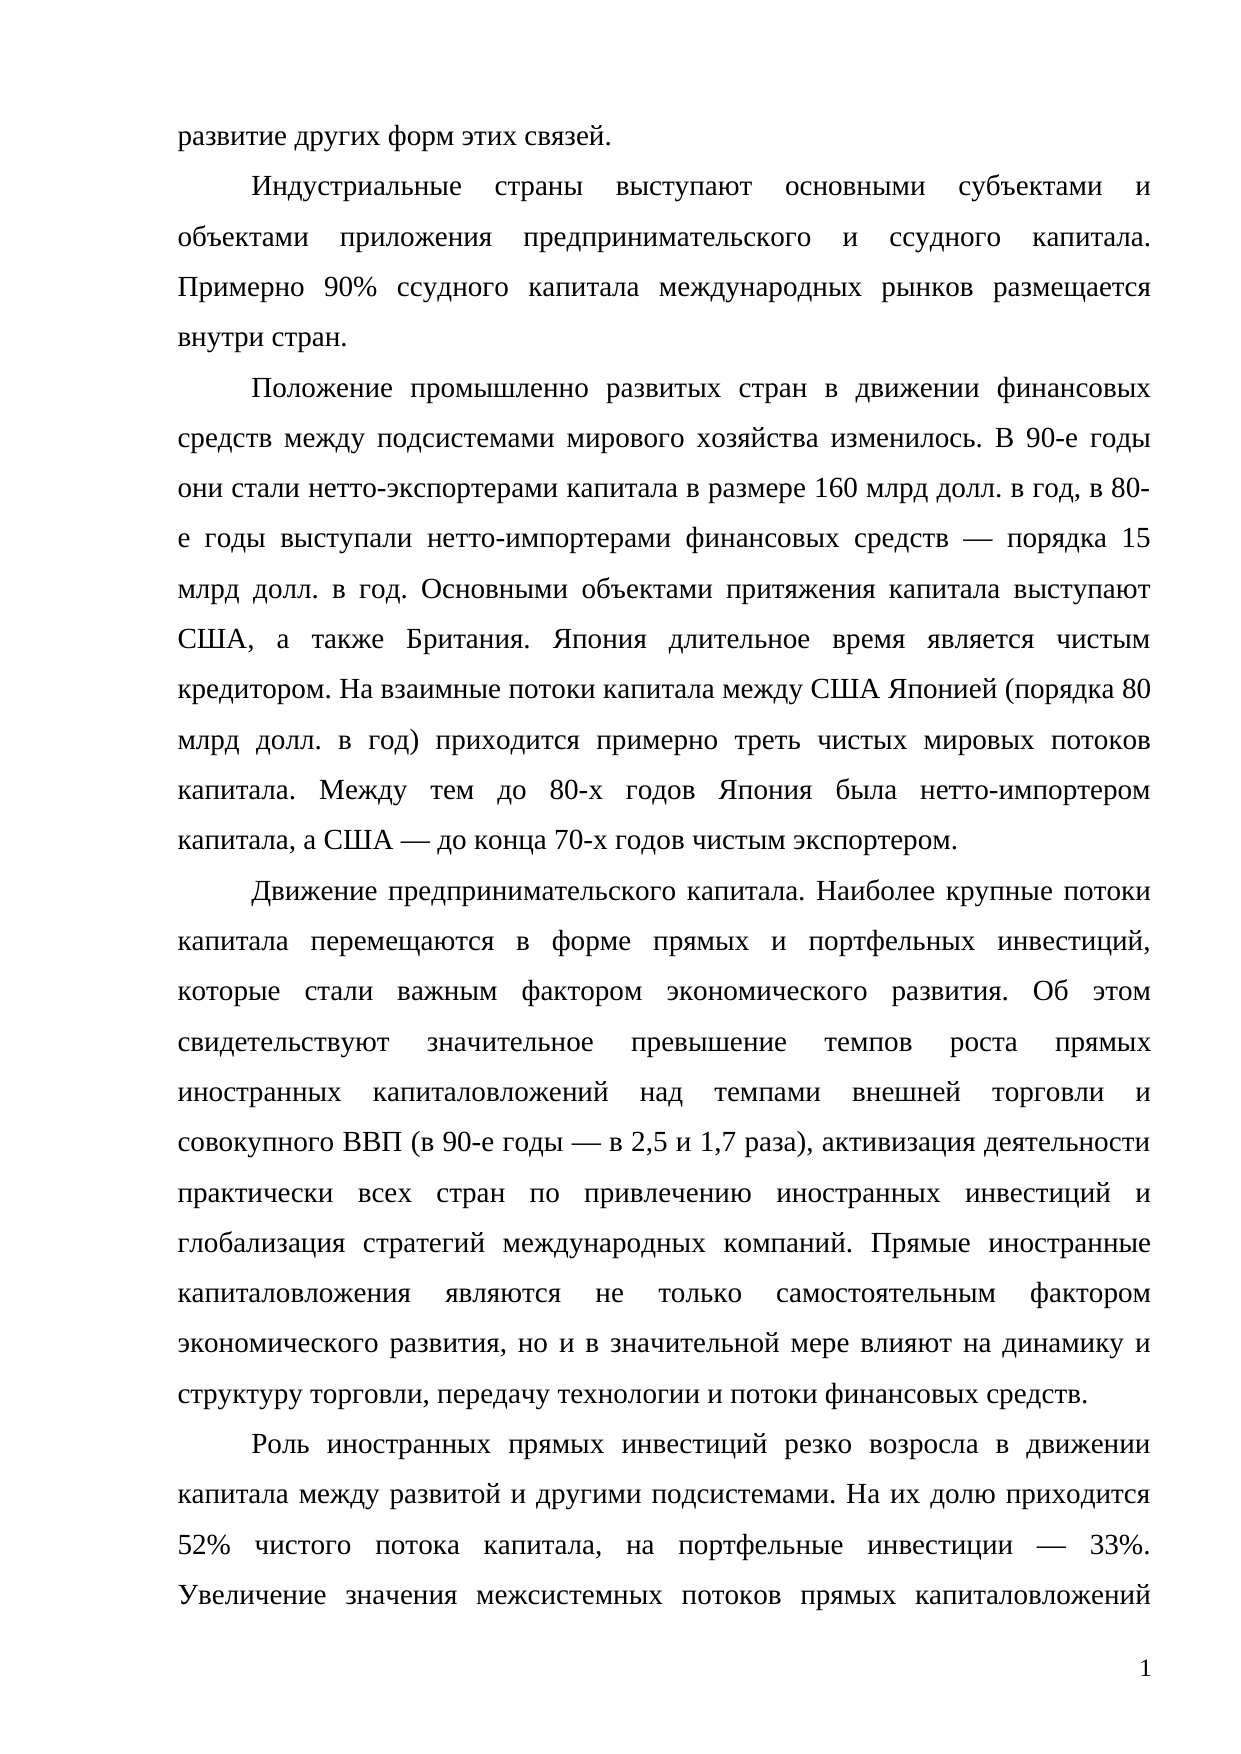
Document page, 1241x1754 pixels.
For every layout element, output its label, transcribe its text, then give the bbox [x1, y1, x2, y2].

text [177, 118, 1152, 152]
text Индустриальные страны выступают основными субъектами и объектами приложения предпринимательского и ссудного капитала. Примерно 90% ссудного капитала международных рынков размещается внутри стран. [177, 168, 1152, 353]
text Положение промышленно развитых стран в движении финансовых средств между подсистемами мирового хозяйства изменилось. В 90-е годы они стали нетто-экспортерами капитала в размере 160 млрд долл. в год, в 80-е годы выступали нетто-импортерами финансовых средств — порядка 15 млрд долл. в год. Основными объектами притяжения капитала выступают США, а также Британия. Япония длительное время является чистым кредитором. На взаимные потоки капитала между США Японией (порядка 80 млрд долл. в год) приходится примерно треть чистых мировых потоков капитала. Между тем до 80-х годов Япония была нетто-импортером капитала, а США — до конца 70-х годов чистым экспортером. [177, 370, 1152, 856]
text Движение предпринимательского капитала. Наиболее крупные потоки капитала перемещаются в форме прямых и портфельных инвестиций, которые стали важным фактором экономического развития. Об этом свидетельствуют значительное превышение темпов роста прямых иностранных капиталовложений над темпами внешней торговли и совокупного ВВП (в 90-е годы — в 2,5 и 1,7 раза), активизация деятельности практически всех стран по привлечению иностранных инвестиций и глобализация стратегий международных компаний. Прямые иностранные капиталовложения являются не только самостоятельным фактором экономического развития, но и в значительной мере влияют на динамику и структуру торговли, передачу технологии и потоки финансовых средств. [177, 873, 1152, 1409]
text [177, 1426, 1152, 1611]
